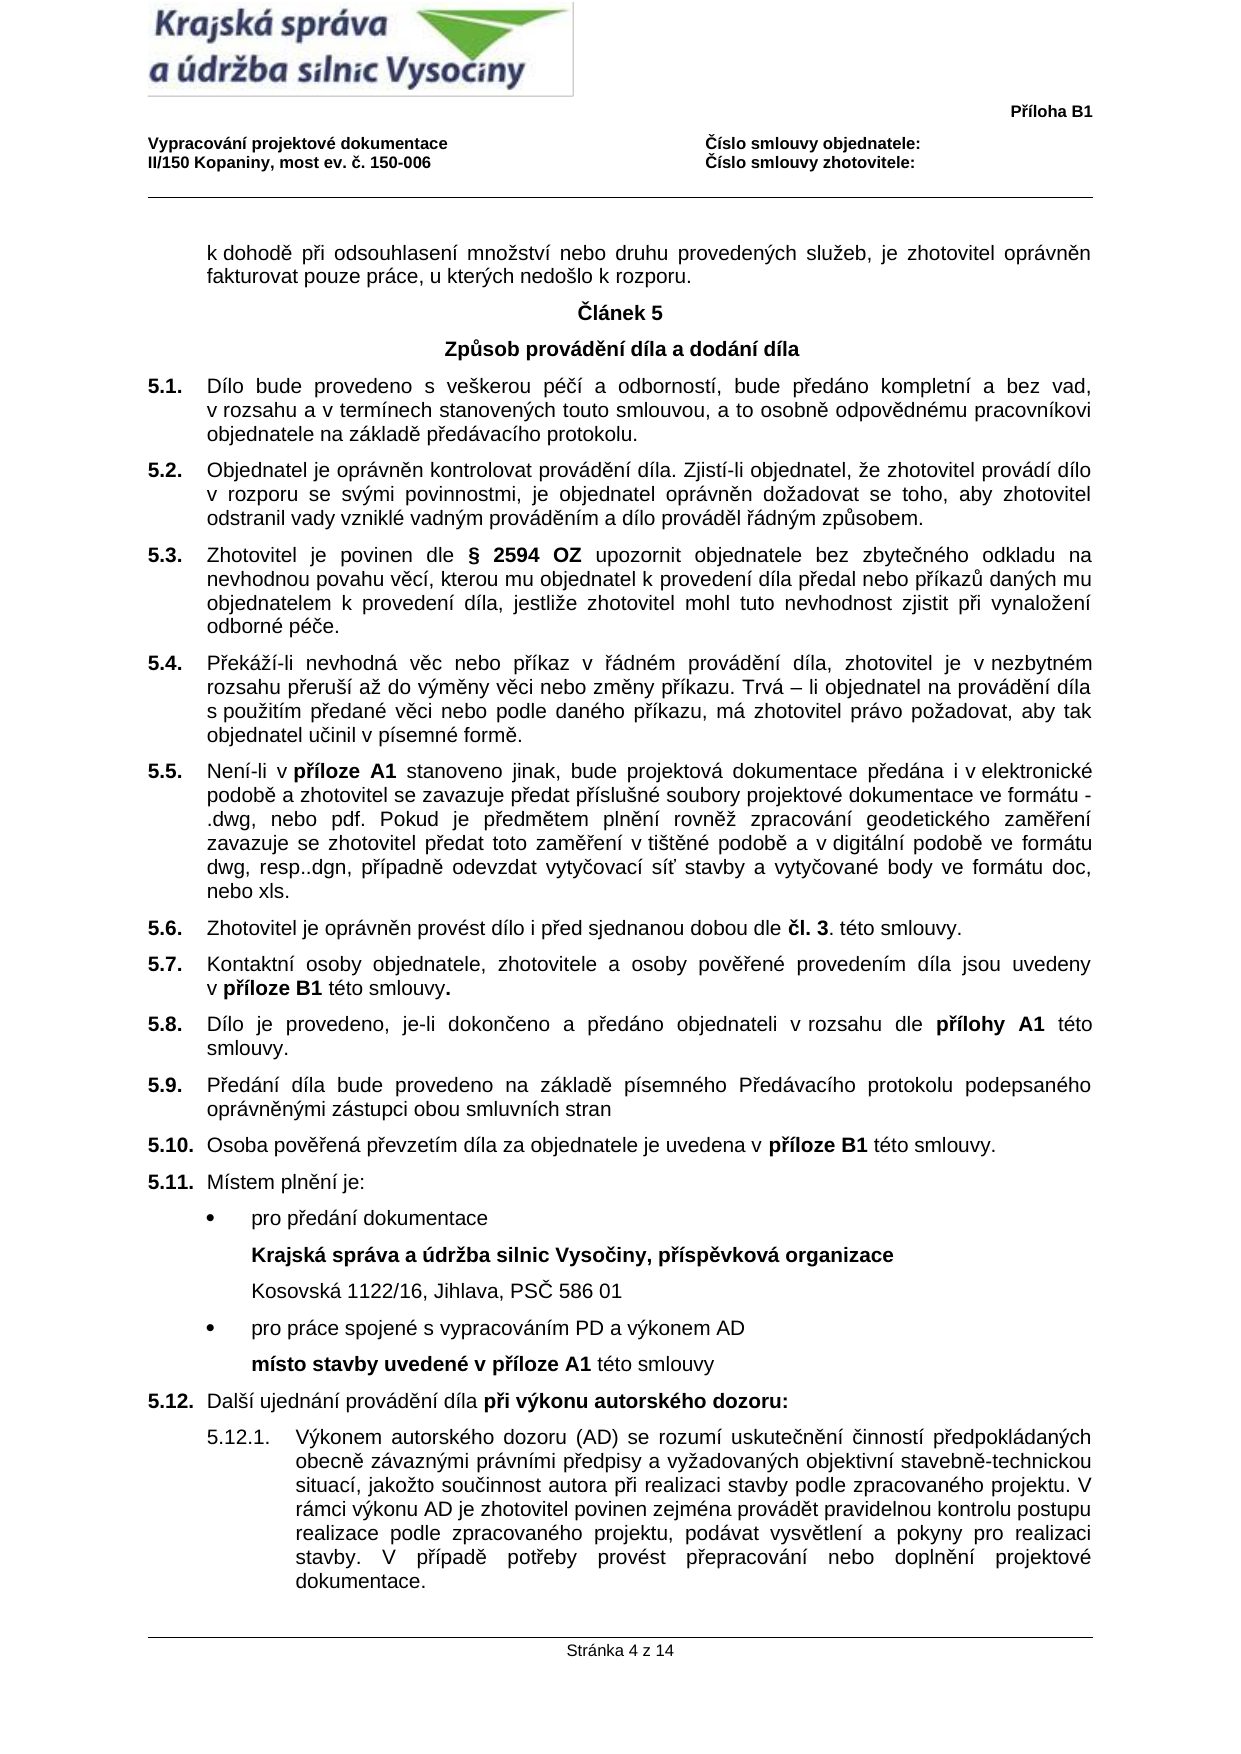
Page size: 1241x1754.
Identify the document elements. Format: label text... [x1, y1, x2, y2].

list Způsob provádění díla a dodání díla [148, 337, 1096, 361]
text místo stavby uvedené v příloze A1 této smlouvy [229, 1352, 1093, 1376]
list Osoba pověřená převzetím díla za objednatele je uvedena v příloze B1 této smlouvy. [148, 1133, 1093, 1157]
list Zhotovitel je oprávněn provést dílo i před sjednanou dobou dle čl. 3. této smlouvy. [148, 915, 1093, 939]
list Výkonem autorského dozoru (AD) se rozumí uskutečnění činností předpokládaných obecně závaznými právními předpisy a vyžadovaných objektivní stavebně-technickou situací, jakožto součinnost autora při realizaci stavby podle zpracovaného projektu. V rámci výkonu AD je zhotovitel povinen zejména provádět pravidelnou kontrolu postupu realizace podle zpracovaného projektu, podávat vysvětlení a pokyny pro realizaci stavby. V případě potřeby provést přepracování nebo doplnění projektové dokumentace. [207, 1425, 1093, 1593]
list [148, 240, 1093, 288]
list Zhotovitel je povinen dle § 2594 OZ upozornit objednatele bez zbytečného odkladu na nevhodnou povahu věcí, kterou mu objednatel k provedení díla předal nebo příkazů daných mu objednatelem k provedení díla, jestliže zhotovitel mohl tuto nevhodnost zjistit při vynaložení odborné péče. [148, 542, 1093, 638]
list Dílo bude provedeno s veškerou péčí a odborností, bude předáno kompletní a bez vad, v rozsahu a v termínech stanovených touto smlouvou, a to osobně odpovědnému pracovníkovi objednatele na základě předávacího protokolu. [148, 374, 1093, 446]
list Kontaktní osoby objednatele, zhotovitele a osoby pověřené provedením díla jsou uvedeny v příloze B1 této smlouvy. [148, 952, 1093, 1000]
list Článek 5 [148, 301, 1093, 325]
list Předání díla bude provedeno na základě písemného Předávacího protokolu podepsaného oprávněnými zástupci obou smluvních stran [148, 1073, 1093, 1121]
list Další ujednání provádění díla při výkonu autorského dozoru: [148, 1388, 1093, 1412]
list pro práce spojené s vypracováním PD a výkonem AD [207, 1316, 1093, 1339]
list pro předání dokumentace [207, 1206, 1093, 1230]
list Místem plnění je: [148, 1169, 1093, 1193]
text Krajská správa a údržba silnic Vysočiny, příspěvková organizace [229, 1243, 1093, 1267]
text Kosovská 1122/16, Jihlava, PSČ 586 01 [251, 1279, 1093, 1303]
list Není-li v příloze A1 stanoveno jinak, bude projektová dokumentace předána i v elektronické podobě a zhotovitel se zavazuje předat příslušné soubory projektové dokumentace ve formátu - .dwg, nebo pdf. Pokud je předmětem plnění rovněž zpracování geodetického zaměření zavazuje se zhotovitel předat toto zaměření v tištěné podobě a v digitální podobě ve formátu dwg, resp..dgn, případně odevzdat vytyčovací síť stavby a vytyčované body ve formátu doc, nebo xls. [148, 759, 1093, 903]
list Objednatel je oprávněn kontrolovat provádění díla. Zjistí-li objednatel, že zhotovitel provádí dílo v rozporu se svými povinnostmi, je objednatel oprávněn dožadovat se toho, aby zhotovitel odstranil vady vzniklé vadným prováděním a dílo prováděl řádným způsobem. [148, 458, 1093, 530]
list Dílo je provedeno, je-li dokončeno a předáno objednateli v rozsahu dle přílohy A1 této smlouvy. [148, 1012, 1093, 1060]
picture [147, 2, 574, 98]
list Překáží-li nevhodná věc nebo příkaz v řádném provádění díla, zhotovitel je v nezbytném rozsahu přeruší až do výměny věci nebo změny příkazu. Trvá – li objednatel na provádění díla s použitím předané věci nebo podle daného příkazu, má zhotovitel právo požadovat, aby tak objednatel učinil v písemné formě. [148, 651, 1093, 747]
